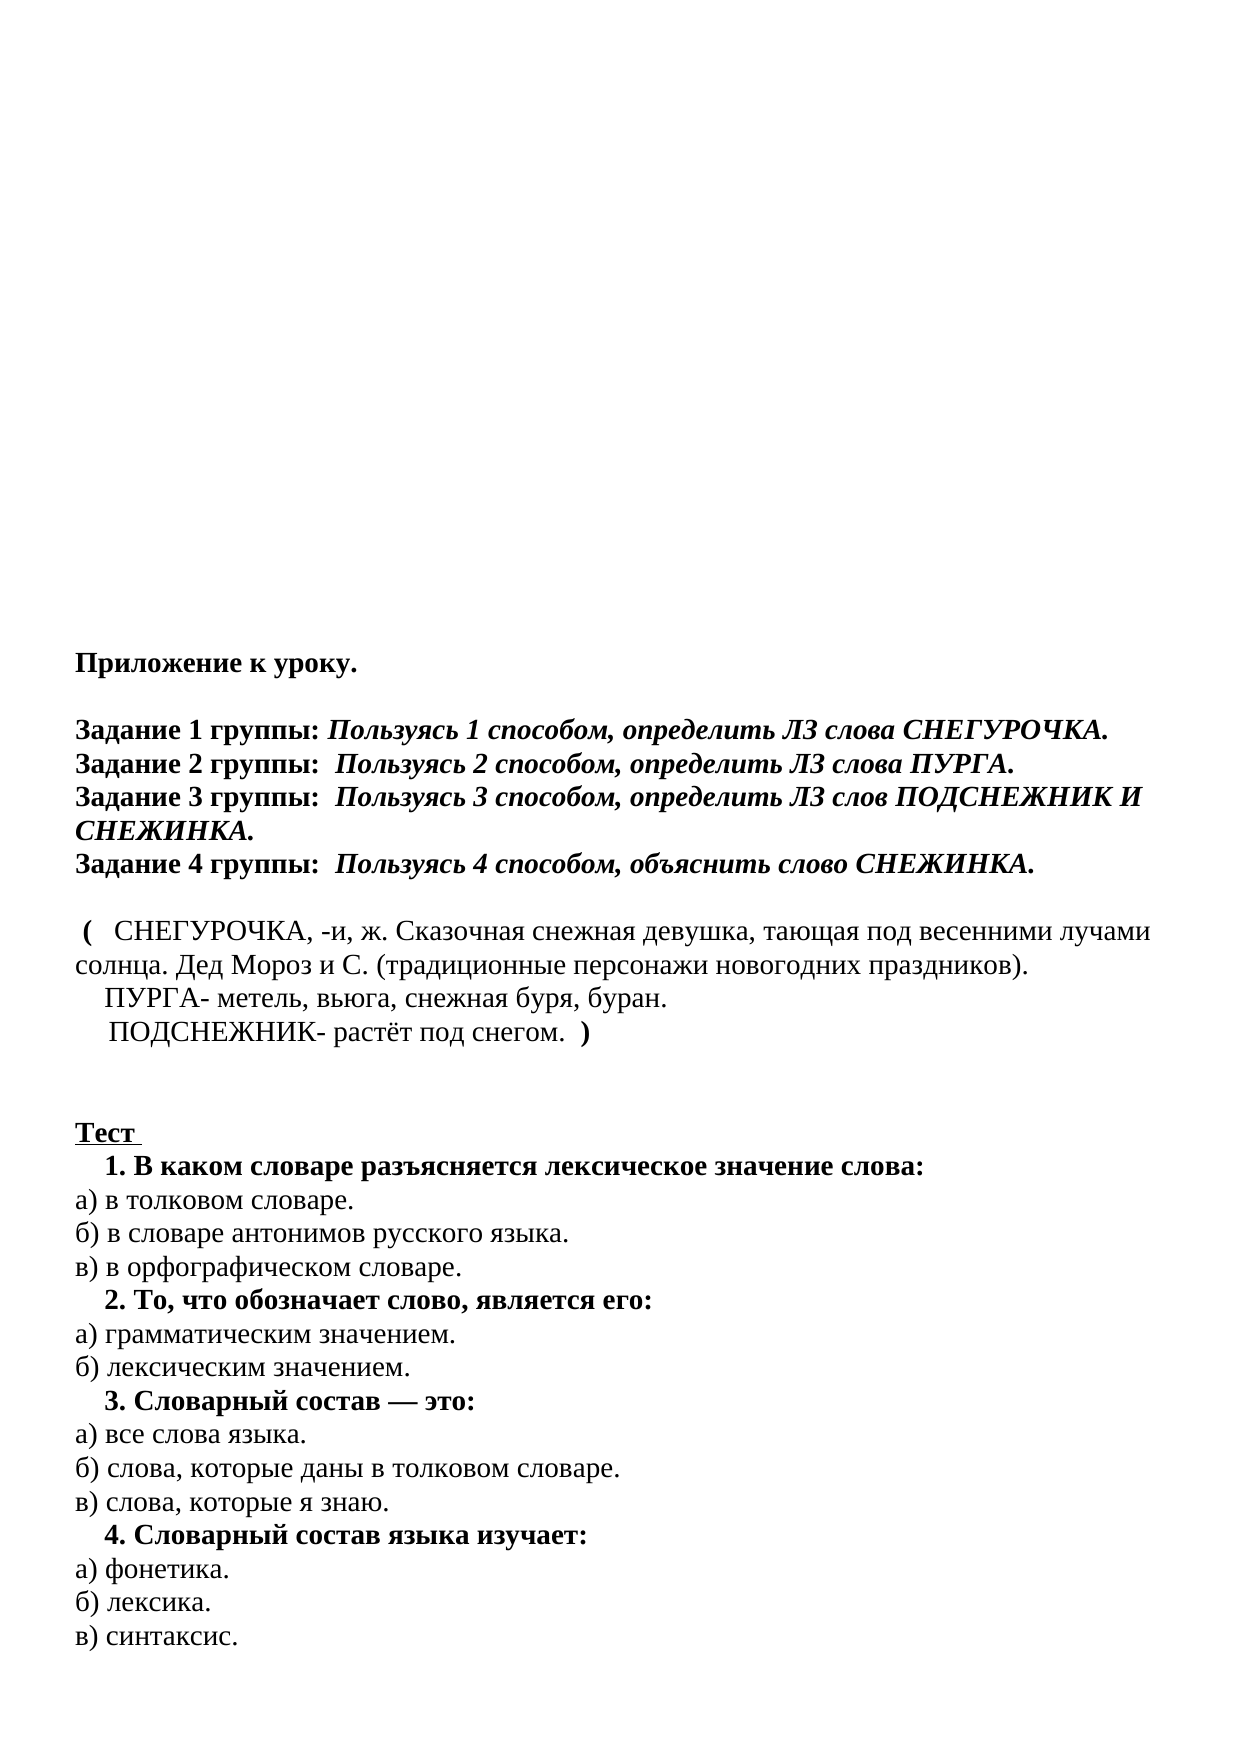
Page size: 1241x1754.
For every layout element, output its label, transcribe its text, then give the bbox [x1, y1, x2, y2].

text ( СНЕГУРОЧКА, -и, ж. Сказочная снежная девушка, тающая под весенними лучами солнца. Дед Мороз и С. (традиционные персонажи новогодних праздников). [75, 913, 1165, 981]
text 3. Словарный состав — это: а) все слова языка. б) слова, которые даны в толковом словаре. в) слова, которые я знаю. [75, 1383, 1165, 1517]
text Задание 1 группы: Пользуясь 1 способом, определить ЛЗ слова СНЕГУРОЧКА. [75, 712, 1165, 746]
text 4. Словарный состав языка изучает: а) фонетика. б) лексика. в) синтаксис. [75, 1517, 1165, 1651]
text ПУРГА- метель, вьюга, снежная буря, буран. [75, 981, 1165, 1014]
text Задание 2 группы: Пользуясь 2 способом, определить ЛЗ слова ПУРГА. [75, 746, 1165, 779]
text Задание 4 группы: Пользуясь 4 способом, объяснить слово СНЕЖИНКА. [75, 846, 1165, 880]
text Задание 3 группы: Пользуясь 3 способом, определить ЛЗ слов ПОДСНЕЖНИК И СНЕЖИНКА. [75, 779, 1165, 846]
text Тест [75, 1115, 1165, 1148]
text Приложение к уроку. [75, 645, 1165, 679]
text ПОДСНЕЖНИК- растёт под снегом. ) [75, 1014, 1165, 1048]
text 1. В каком словаре разъясняется лексическое значение слова: а) в толковом словаре. б) в словаре антонимов русского языка. в) в орфографическом словаре. [75, 1148, 1165, 1282]
text 2. То, что обозначает слово, является его: а) грамматическим значением. б) лексическим значением. [75, 1282, 1165, 1383]
